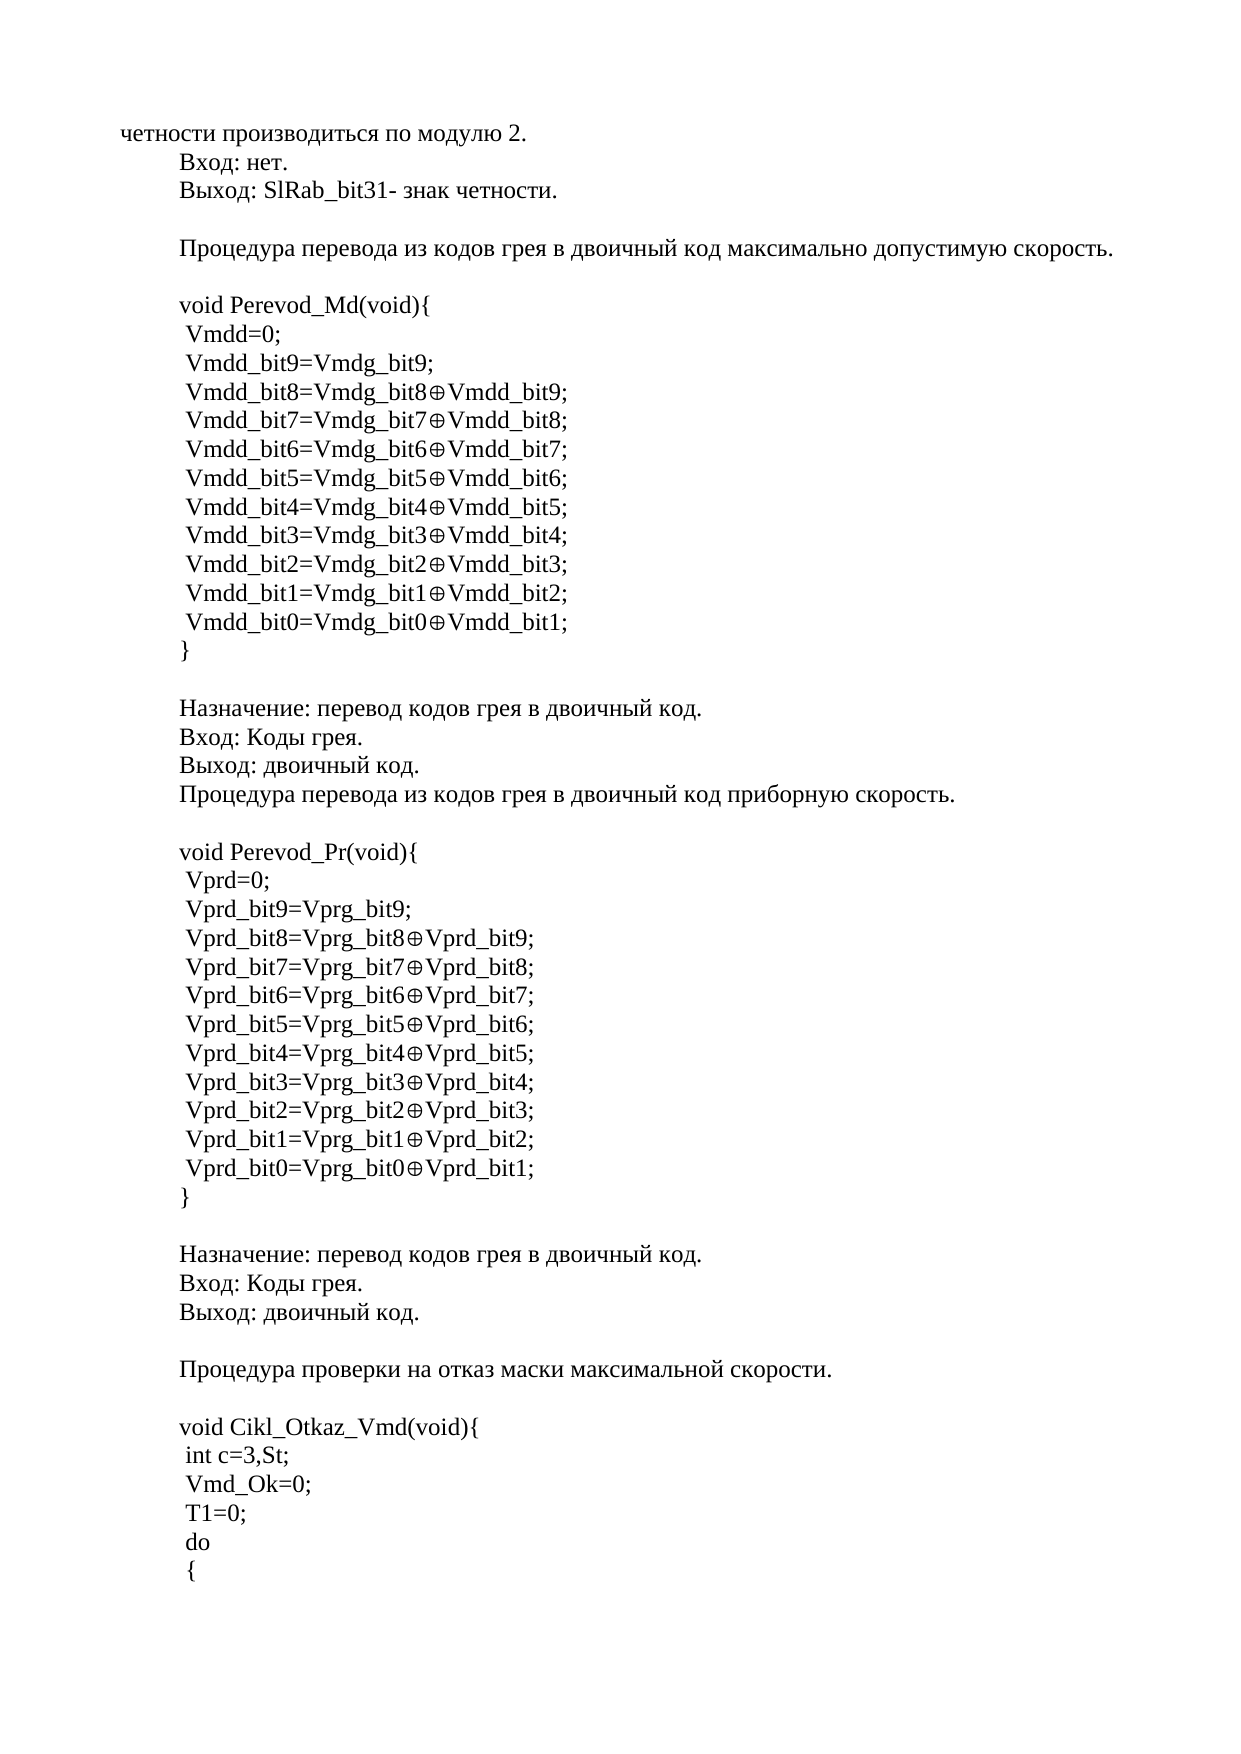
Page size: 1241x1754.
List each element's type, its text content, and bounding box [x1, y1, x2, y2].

text Vmdd_bit1=Vmdg_bit1Vmdd_bit2; [120, 578, 1153, 607]
text Vmdd_bit7=Vmdg_bit7Vmdd_bit8; [120, 406, 1153, 434]
text Vmdd_bit5=Vmdg_bit5Vmdd_bit6; [120, 463, 1153, 492]
text { [120, 1556, 1153, 1584]
text Выход: двоичный код. [120, 1297, 1153, 1326]
text Vmdd_bit6=Vmdg_bit6Vmdd_bit7; [120, 434, 1153, 463]
text Vprd_bit6=Vprg_bit6Vprd_bit7; [120, 981, 1153, 1009]
text Vprd_bit0=Vprg_bit0Vprd_bit1; [120, 1153, 1153, 1182]
text Vprd_bit4=Vprg_bit4Vprd_bit5; [120, 1038, 1153, 1067]
text T1=0; [120, 1498, 1153, 1527]
text Vmd_Ok=0; [120, 1469, 1153, 1498]
text Выход: двоичный код. [120, 751, 1153, 779]
text Vprd_bit3=Vprg_bit3Vprd_bit4; [120, 1067, 1153, 1096]
text Вход: нет. [120, 147, 1153, 176]
text Vprd=0; [120, 866, 1153, 894]
text Vmdd_bit8=Vmdg_bit8Vmdd_bit9; [120, 377, 1153, 406]
text Vmdd_bit4=Vmdg_bit4Vmdd_bit5; [120, 492, 1153, 521]
text Процедура проверки на отказ маски максимальной скорости. [120, 1354, 1153, 1383]
text Vprd_bit8=Vprg_bit8Vprd_bit9; [120, 923, 1153, 952]
text Назначение: перевод кодов грея в двоичный код. [120, 693, 1153, 722]
text void Perevod_Pr(void){ [120, 837, 1153, 866]
text Vprd_bit1=Vprg_bit1Vprd_bit2; [120, 1124, 1153, 1153]
text Vprd_bit2=Vprg_bit2Vprd_bit3; [120, 1096, 1153, 1124]
text void Cikl_Otkaz_Vmd(void){ [120, 1412, 1153, 1441]
text Процедура перевода из кодов грея в двоичный код максимально допустимую скорость. [120, 233, 1153, 262]
text void Perevod_Md(void){ [120, 291, 1153, 319]
text Vprd_bit5=Vprg_bit5Vprd_bit6; [120, 1009, 1153, 1038]
text Vprd_bit7=Vprg_bit7Vprd_bit8; [120, 952, 1153, 981]
text } [120, 636, 1153, 664]
text Vmdd_bit9=Vmdg_bit9; [120, 348, 1153, 377]
text Назначение: перевод кодов грея в двоичный код. [120, 1239, 1153, 1268]
text Vprd_bit9=Vprg_bit9; [120, 894, 1153, 923]
text Vmdd=0; [120, 319, 1153, 348]
text Вход: Коды грея. [120, 1268, 1153, 1297]
text Vmdd_bit2=Vmdg_bit2Vmdd_bit3; [120, 549, 1153, 578]
text Процедура перевода из кодов грея в двоичный код приборную скорость. [120, 779, 1153, 808]
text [120, 118, 1153, 147]
text Vmdd_bit3=Vmdg_bit3Vmdd_bit4; [120, 521, 1153, 549]
text Вход: Коды грея. [120, 722, 1153, 751]
text Выход: SlRab_bit31- знак четности. [120, 176, 1153, 204]
text } [120, 1182, 1153, 1211]
text do [120, 1527, 1153, 1556]
text int c=3,St; [120, 1441, 1153, 1469]
text Vmdd_bit0=Vmdg_bit0Vmdd_bit1; [120, 607, 1153, 636]
